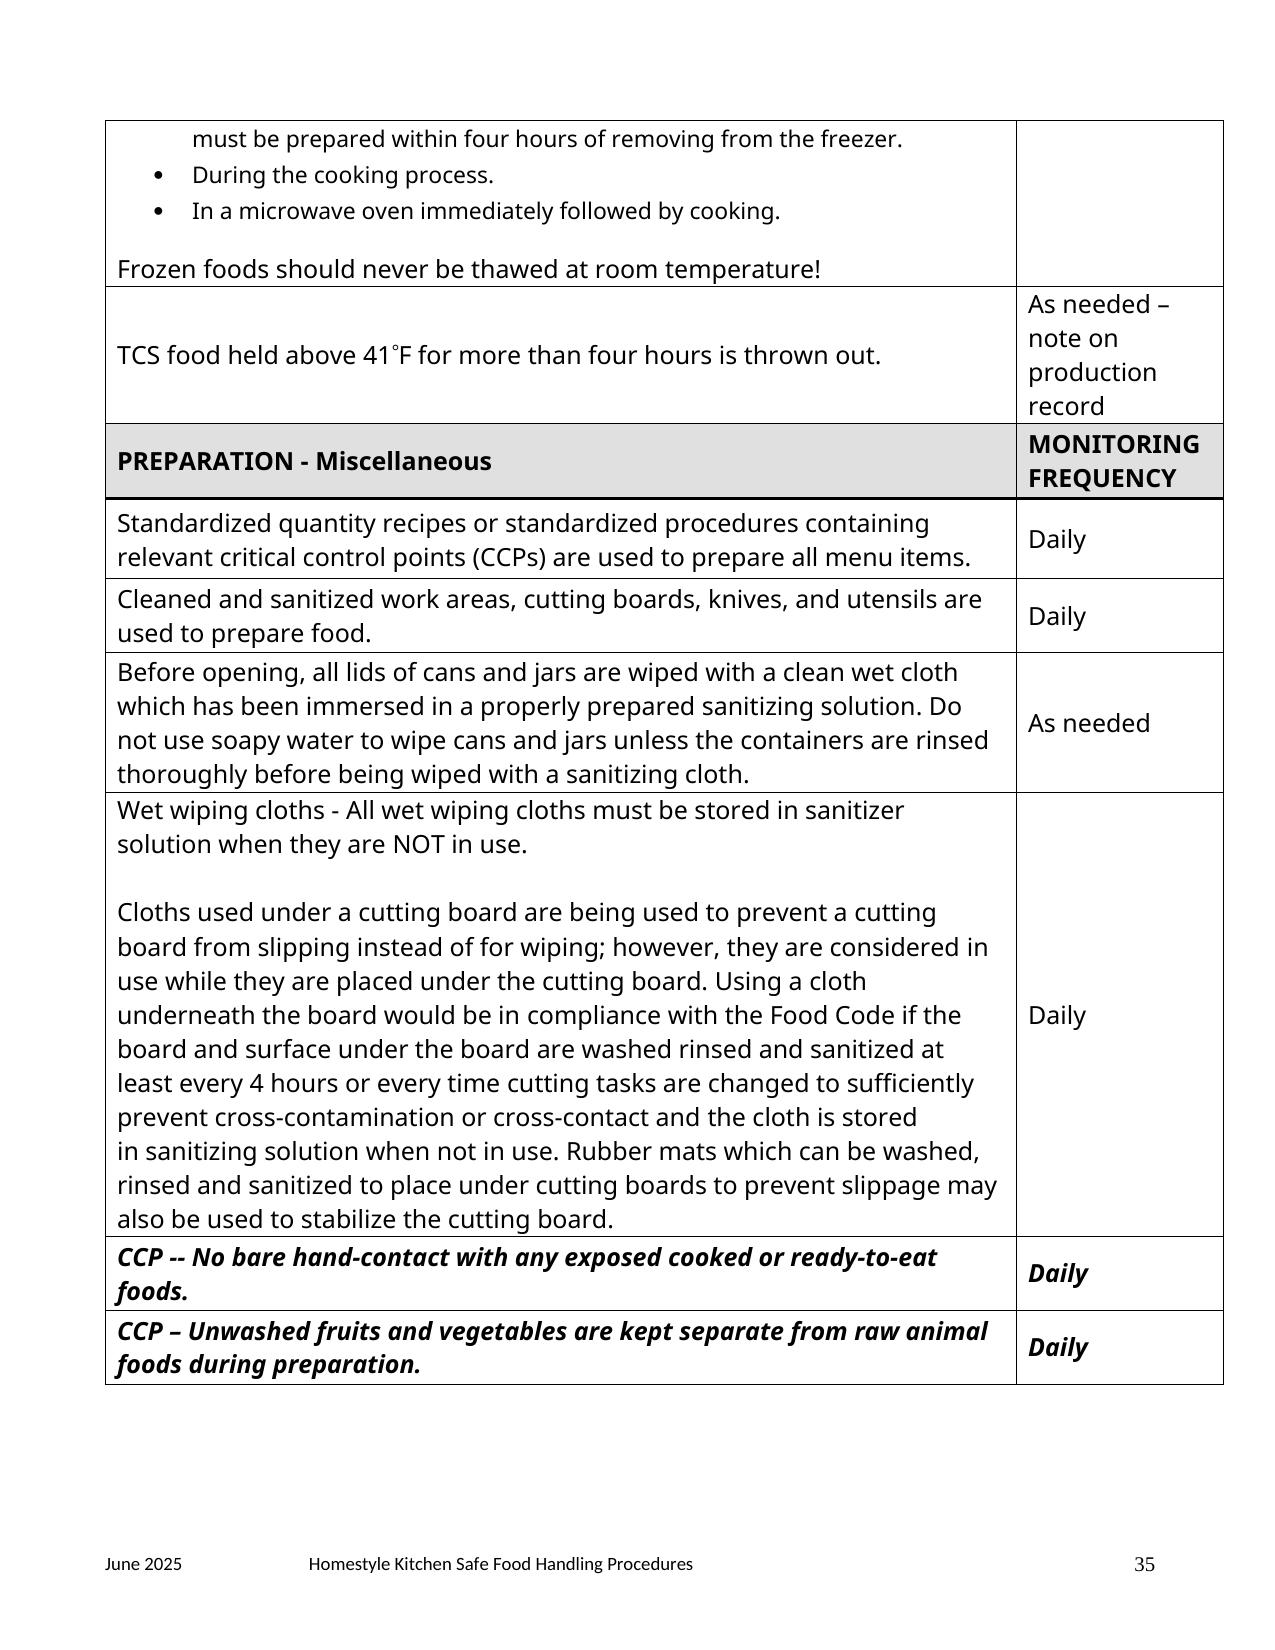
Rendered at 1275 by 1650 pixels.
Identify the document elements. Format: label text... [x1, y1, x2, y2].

table_cell Cleaned and sanitized work areas, cutting boards, knives, and utensils are used to prepare food. [106, 579, 1016, 652]
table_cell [1017, 121, 1223, 286]
table_cell MONITORING FREQUENCY [1017, 424, 1223, 497]
table_cell Daily [1017, 1237, 1223, 1310]
table_cell Daily [1017, 579, 1223, 652]
table_cell PREPARATION - Miscellaneous [106, 424, 1016, 497]
table_cell As needed [1017, 653, 1223, 792]
table_cell Daily [1017, 1311, 1223, 1384]
table_cell Wet wiping cloths - All wet wiping cloths must be stored in sanitizer solution when they are NOT in use. Cloths used under a cutting board are being used to prevent a cutting board from slipping instead of for wiping; however, they are considered in use while they are placed under the cutting board. Using a cloth underneath the board would be in compliance with the Food Code if the board and surface under the board are washed rinsed and sanitized at least every 4 hours or every time cutting tasks are changed to sufficiently prevent cross-contamination or cross-contact and the cloth is stored in sanitizing solution when not in use. Rubber mats which can be washed, rinsed and sanitized to place under cutting boards to prevent slippage may also be used to stabilize the cutting board. [106, 793, 1016, 1236]
table_cell As needed – note on production record [1017, 287, 1223, 423]
table_cell Before opening, all lids of cans and jars are wiped with a clean wet cloth which has been immersed in a properly prepared sanitizing solution. Do not use soapy water to wipe cans and jars unless the containers are rinsed thoroughly before being wiped with a sanitizing cloth. [106, 653, 1016, 792]
table_cell Daily [1017, 500, 1223, 578]
table_cell CCP -- No bare hand-contact with any exposed cooked or ready-to-eat foods. [106, 1237, 1016, 1310]
table_cell TCS food held above 41F for more than four hours is thrown out. [106, 287, 1016, 423]
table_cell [106, 121, 1016, 286]
table_cell Standardized quantity recipes or standardized procedures containing relevant critical control points (CCPs) are used to prepare all menu items. [106, 500, 1016, 578]
table_cell Daily [1017, 793, 1223, 1236]
table_cell CCP – Unwashed fruits and vegetables are kept separate from raw animal foods during preparation. [106, 1311, 1016, 1384]
